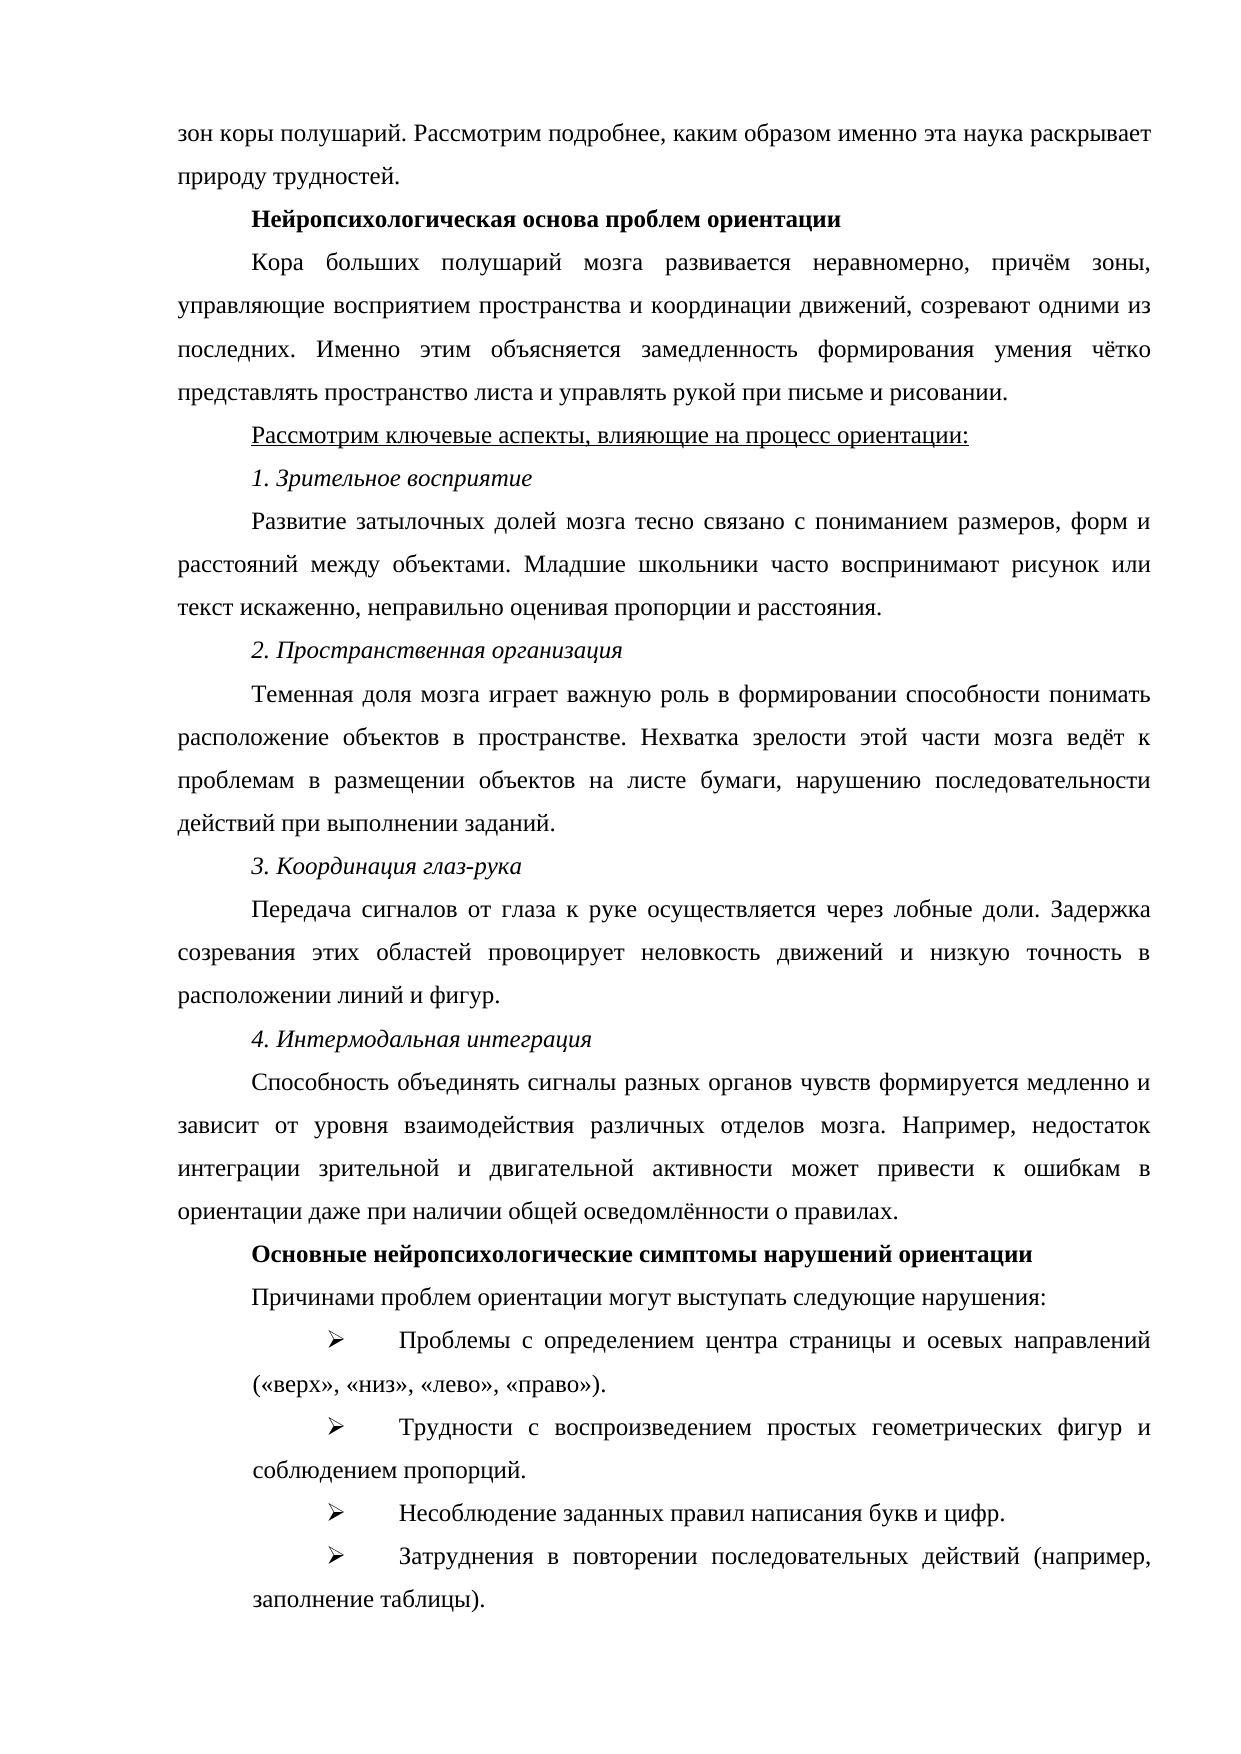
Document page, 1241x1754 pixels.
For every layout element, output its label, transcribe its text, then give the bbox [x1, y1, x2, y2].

text 1. Зрительное восприятие [177, 463, 1152, 492]
text 3. Координация глаз-рука [177, 851, 1152, 880]
text Развитие затылочных долей мозга тесно связано с пониманием размеров, форм и расстояний между объектами. Младшие школьники часто воспринимают рисунок или текст искаженно, неправильно оценивая пропорции и расстояния. [177, 506, 1152, 621]
list Проблемы с определением центра страницы и осевых направлений («верх», «низ», «лево», «право»). [252, 1326, 1152, 1397]
list Затруднения в повторении последовательных действий (например, заполнение таблицы). [252, 1541, 1152, 1613]
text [177, 118, 1152, 190]
list Трудности с воспроизведением простых геометрических фигур и соблюдением пропорций. [252, 1412, 1152, 1484]
text Теменная доля мозга играет важную роль в формировании способности понимать расположение объектов в пространстве. Нехватка зрелости этой части мозга ведёт к проблемам в размещении объектов на листе бумаги, нарушению последовательности действий при выполнении заданий. [177, 679, 1152, 837]
text Причинами проблем ориентации могут выступать следующие нарушения: [177, 1282, 1152, 1311]
text Передача сигналов от глаза к руке осуществляется через лобные доли. Задержка созревания этих областей провоцирует неловкость движений и низкую точность в расположении линий и фигур. [177, 894, 1152, 1009]
text Кора больших полушарий мозга развивается неравномерно, причём зоны, управляющие восприятием пространства и координации движений, созревают одними из последних. Именно этим объясняется замедленность формирования умения чётко представлять пространство листа и управлять рукой при письме и рисовании. [177, 247, 1152, 406]
list Несоблюдение заданных правил написания букв и цифр. [252, 1498, 1152, 1527]
text 4. Интермодальная интеграция [177, 1024, 1152, 1052]
text 2. Пространственная организация [177, 636, 1152, 664]
text Основные нейропсихологические симптомы нарушений ориентации [177, 1239, 1152, 1268]
text Нейропсихологическая основа проблем ориентации [177, 204, 1152, 233]
text Способность объединять сигналы разных органов чувств формируется медленно и зависит от уровня взаимодействия различных отделов мозга. Например, недостаток интеграции зрительной и двигательной активности может привести к ошибкам в ориентации даже при наличии общей осведомлённости о правилах. [177, 1067, 1152, 1225]
text Рассмотрим ключевые аспекты, влияющие на процесс ориентации: [177, 420, 1152, 449]
